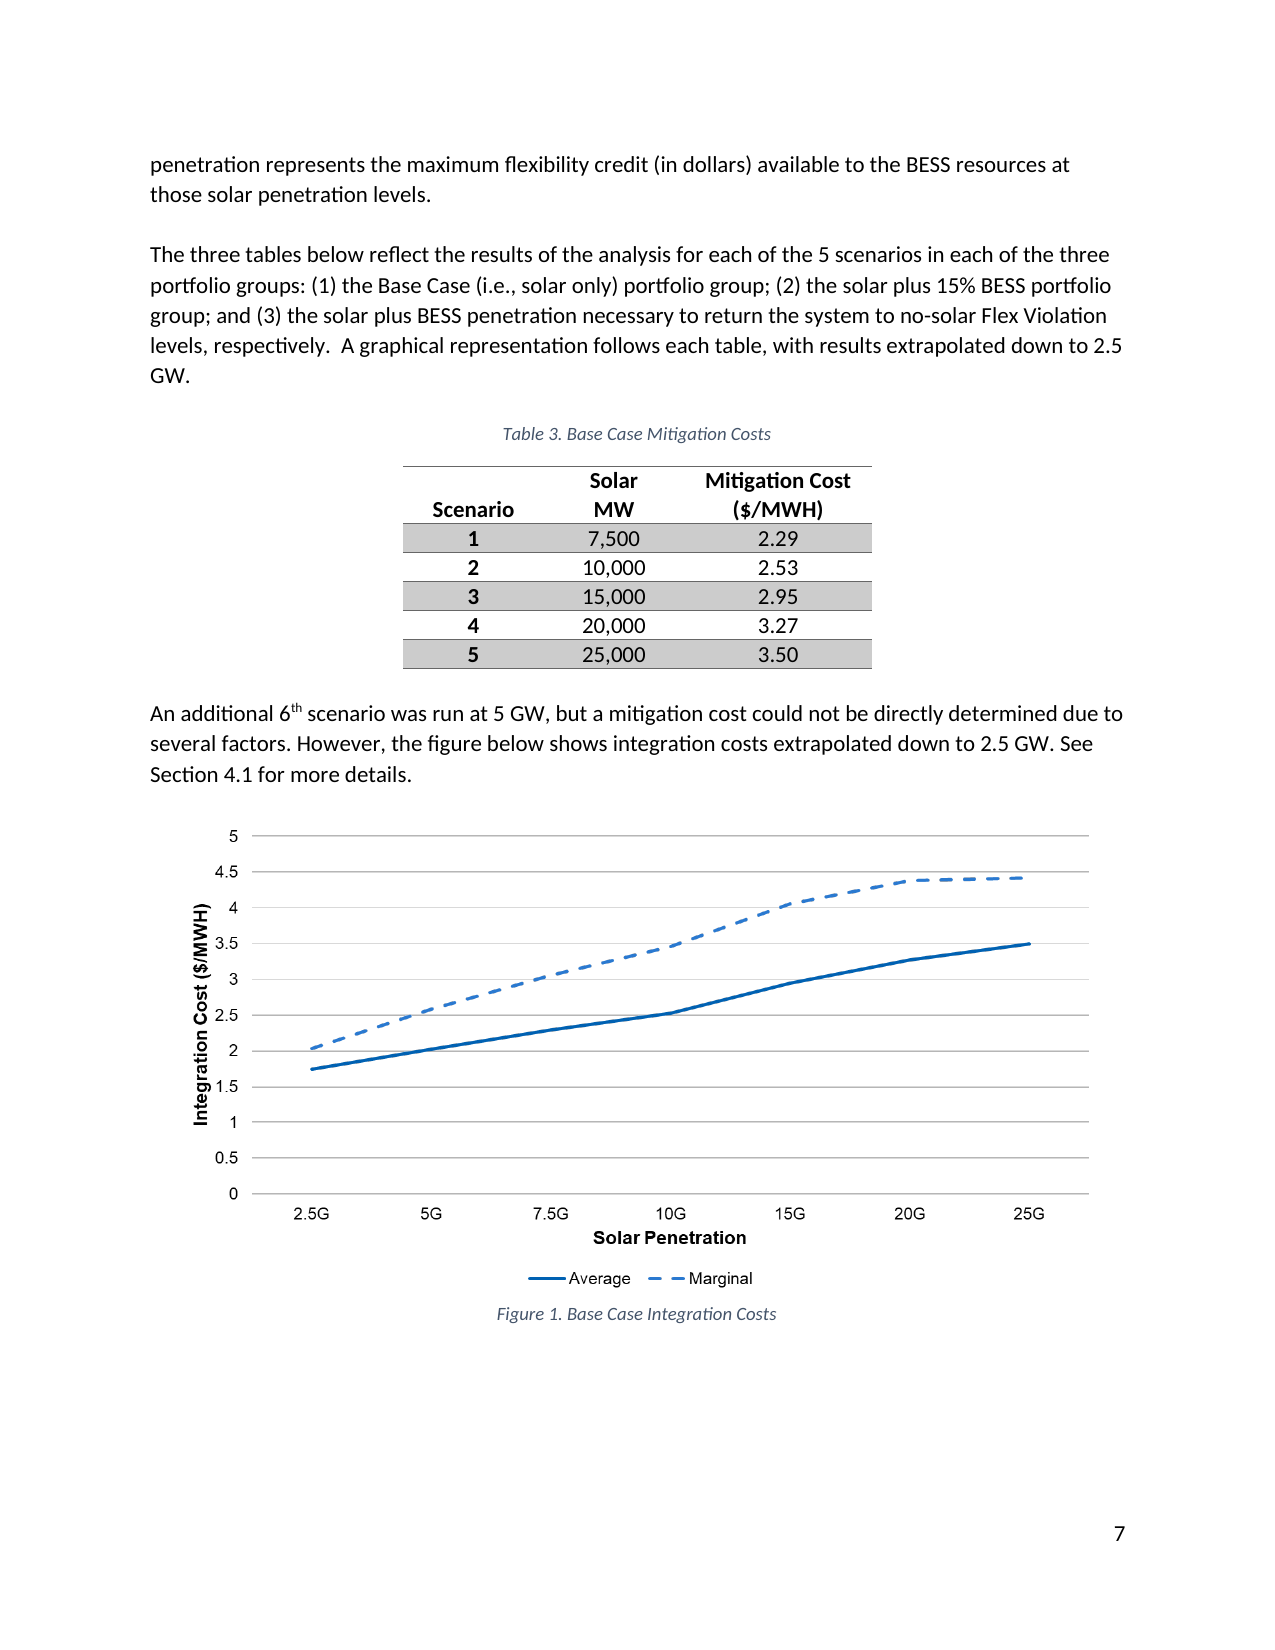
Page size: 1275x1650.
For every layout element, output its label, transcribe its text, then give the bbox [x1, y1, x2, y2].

table_cell 25,000 [543, 640, 684, 668]
picture [172, 820, 1103, 1300]
table_cell 15,000 [543, 582, 684, 610]
table_header Solar MW [543, 467, 684, 523]
table_cell 3.27 [684, 611, 872, 639]
table_cell 2.95 [684, 582, 872, 610]
text Figure 1. Base Case Integration Costs [150, 1302, 1125, 1325]
table_cell 10,000 [543, 553, 684, 581]
table_cell 3.50 [684, 640, 872, 668]
table_cell 2.53 [684, 553, 872, 581]
table_cell 1 [403, 524, 543, 552]
text An additional 6th scenario was run at 5 GW, but a mitigation cost could not be directly determined due to several factors. However, the figure below shows integration costs extrapolated down to 2.5 GW. See Section 4.1 for more details. [150, 699, 1125, 788]
table_cell 2 [403, 553, 543, 581]
table_cell 7,500 [543, 524, 684, 552]
text Table 3. Base Case Mitigation Costs [150, 422, 1125, 445]
table_header Mitigation Cost ($/MWH) [684, 467, 872, 523]
table_cell 3 [403, 582, 543, 610]
table_cell 20,000 [543, 611, 684, 639]
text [150, 150, 1125, 208]
table_cell 5 [403, 640, 543, 668]
table_cell 4 [403, 611, 543, 639]
table_header Scenario [403, 467, 543, 523]
text The three tables below reflect the results of the analysis for each of the 5 scenarios in each of the three portfolio groups: (1) the Base Case (i.e., solar only) portfolio group; (2) the solar plus 15% BESS portfolio group; and (3) the solar plus BESS penetration necessary to return the system to no-solar Flex Violation levels, respectively. A graphical representation follows each table, with results extrapolated down to 2.5 GW. [150, 241, 1125, 389]
table_cell 2.29 [684, 524, 872, 552]
